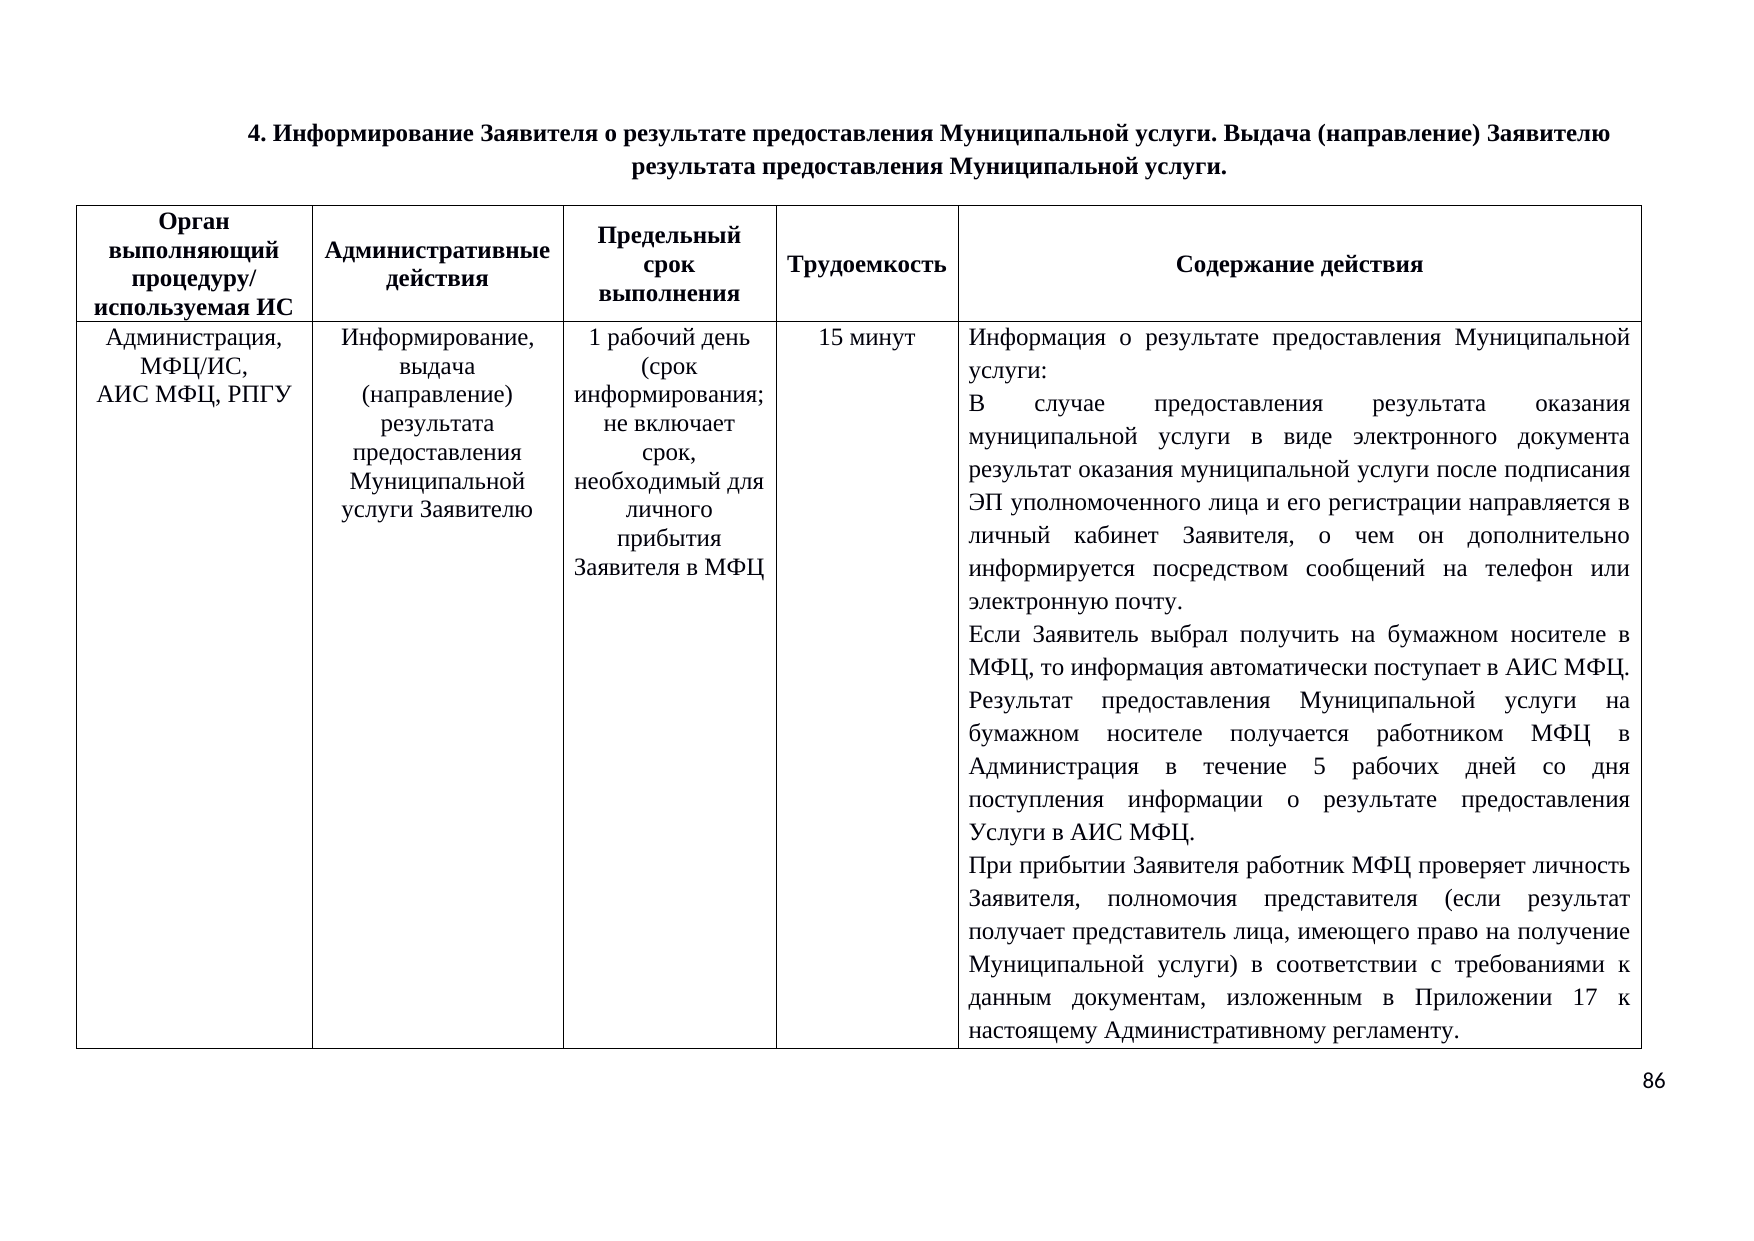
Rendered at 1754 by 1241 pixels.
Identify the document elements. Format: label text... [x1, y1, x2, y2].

table_header Орган выполняющий процедуру/ используемая ИС [77, 206, 312, 321]
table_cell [564, 322, 776, 1048]
table_header Трудоемкость [777, 206, 958, 321]
list 4. Информирование Заявителя о результате предоставления Муниципальной услуги. Выдача (направление) Заявителю результата предоставления Муниципальной услуги. [193, 118, 1665, 180]
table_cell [959, 322, 1641, 1048]
table_header Содержание действия [959, 206, 1641, 321]
table_cell 15 минут [777, 322, 958, 1048]
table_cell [313, 322, 563, 1048]
table_cell Администрация, МФЦ/ИС, АИС МФЦ, РПГУ [77, 322, 312, 1048]
table_header Административные действия [313, 206, 563, 321]
table_header Предельный срок выполнения [564, 206, 776, 321]
